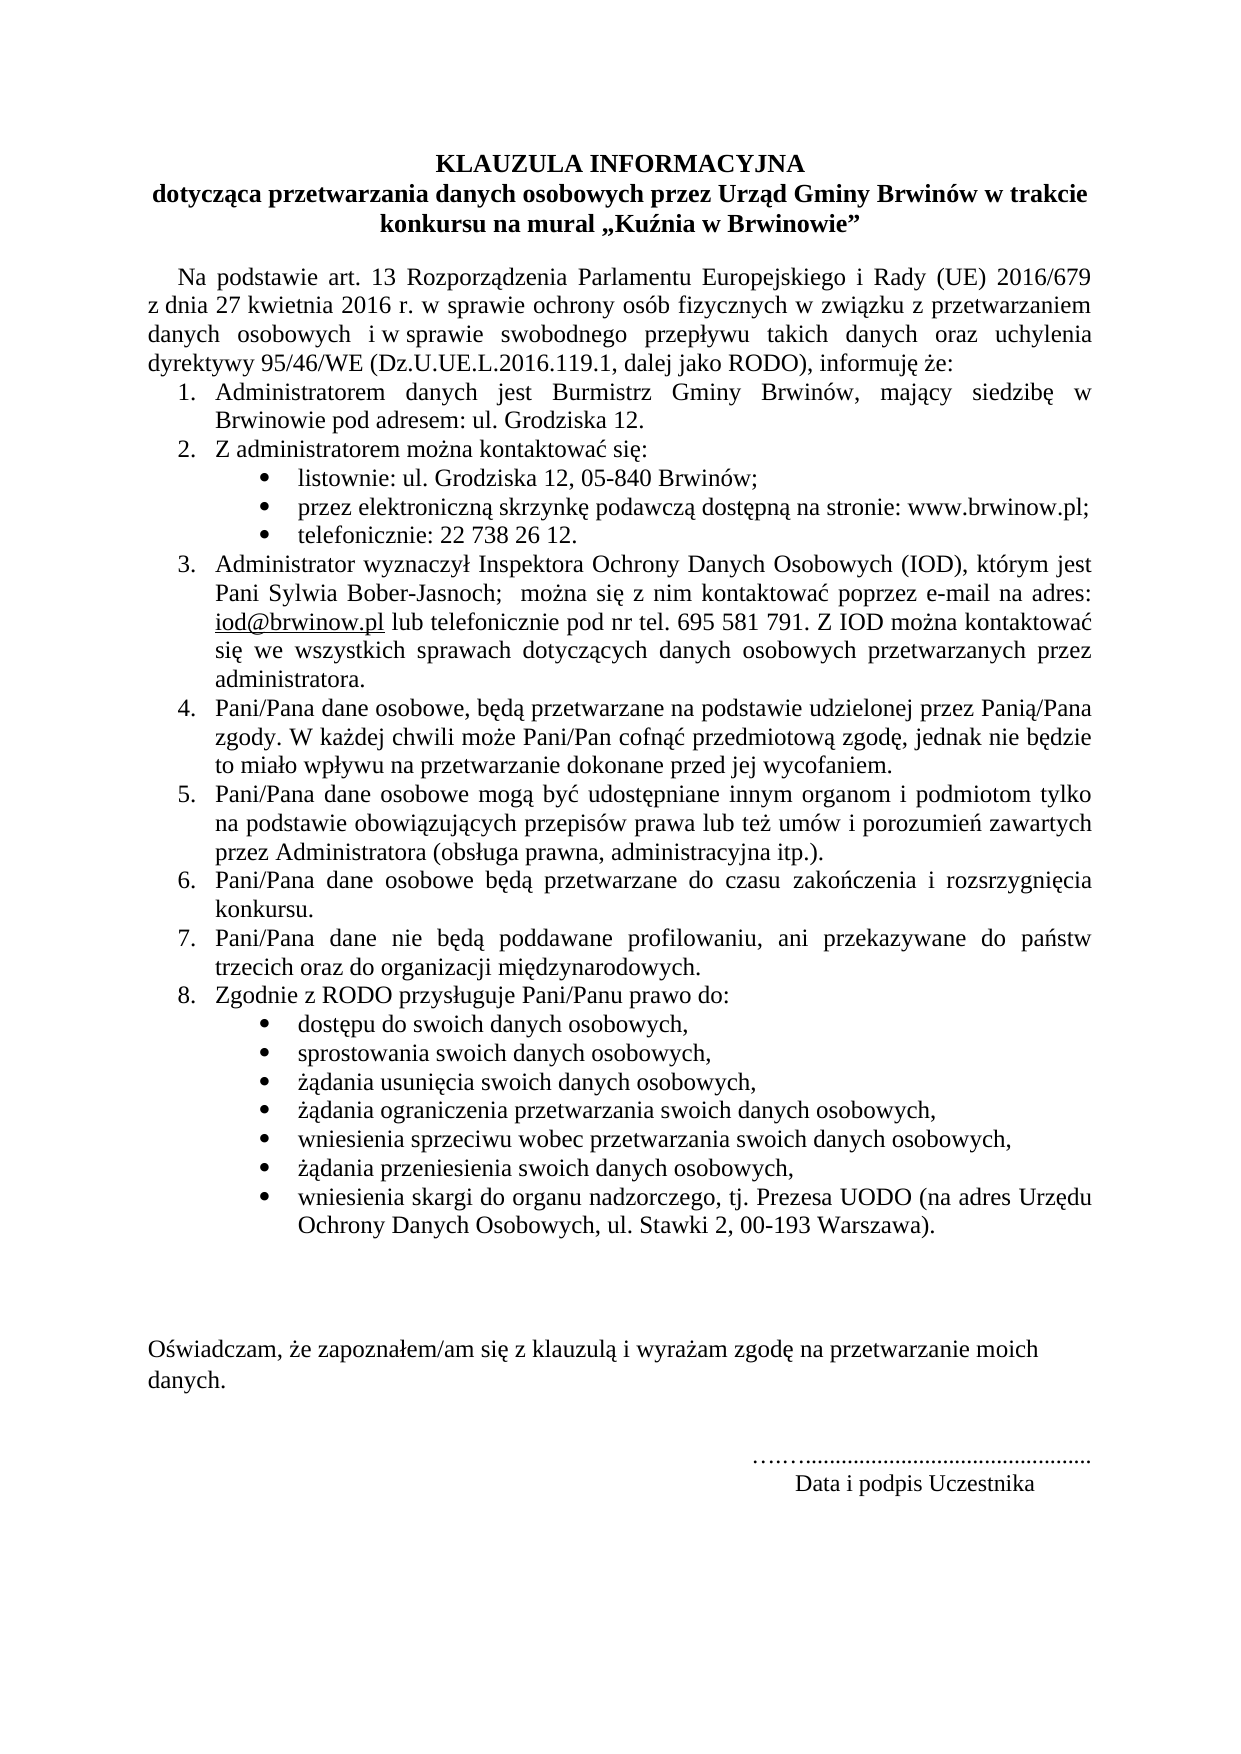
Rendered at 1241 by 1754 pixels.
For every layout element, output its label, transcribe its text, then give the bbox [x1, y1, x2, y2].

list wniesienia skargi do organu nadzorczego, tj. Prezesa UODO (na adres Urzędu Ochrony Danych Osobowych, ul. Stawki 2, 00-193 Warszawa). [260, 1182, 1093, 1239]
list Pani/Pana dane osobowe będą przetwarzane do czasu zakończenia i rozsrzygnięcia konkursu. [177, 865, 1093, 923]
text KLAUZULA INFORMACYJNA [148, 148, 1093, 178]
text Na podstawie art. 13 Rozporządzenia Parlamentu Europejskiego i Rady (UE) 2016/679 z dnia 27 kwietnia 2016 r. w sprawie ochrony osób fizycznych w związku z przetwarzaniem danych osobowych i w sprawie swobodnego przepływu takich danych oraz uchylenia dyrektywy 95/46/WE (Dz.U.UE.L.2016.119.1, dalej jako RODO), informuję że: [148, 262, 1093, 377]
list Z administratorem można kontaktować się: [177, 434, 1093, 463]
list przez elektroniczną skrzynkę podawczą dostępną na stronie: www.brwinow.pl; [260, 492, 1093, 520]
list żądania przeniesienia swoich danych osobowych, [260, 1153, 1093, 1182]
text dotycząca przetwarzania danych osobowych przez Urząd Gminy Brwinów w trakcie konkursu na mural „Kuźnia w Brwinowie” [148, 178, 1093, 238]
text ….…................................................ [148, 1441, 1093, 1468]
list żądania usunięcia swoich danych osobowych, [260, 1067, 1093, 1095]
list Administratorem danych jest Burmistrz Gminy Brwinów, mający siedzibę w Brwinowie pod adresem: ul. Grodziska 12. [177, 377, 1093, 434]
list wniesienia sprzeciwu wobec przetwarzania swoich danych osobowych, [260, 1124, 1093, 1153]
list Pani/Pana dane osobowe, będą przetwarzane na podstawie udzielonej przez Panią/Pana zgody. W każdej chwili może Pani/Pan cofnąć przedmiotową zgodę, jednak nie będzie to miało wpływu na przetwarzanie dokonane przed jej wycofaniem. [177, 693, 1093, 779]
list Pani/Pana dane osobowe mogą być udostępniane innym organom i podmiotom tylko na podstawie obowiązujących przepisów prawa lub też umów i porozumień zawartych przez Administratora (obsługa prawna, administracyjna itp.). [177, 779, 1093, 865]
list żądania ograniczenia przetwarzania swoich danych osobowych, [260, 1095, 1093, 1124]
list Zgodnie z RODO przysługuje Pani/Panu prawo do: [177, 980, 1093, 1009]
list Administrator wyznaczył Inspektora Ochrony Danych Osobowych (IOD), którym jest Pani Sylwia Bober-Jasnoch; można się z nim kontaktować poprzez e-mail na adres: iod@brwinow.pl lub telefonicznie pod nr tel. 695 581 791. Z IOD można kontaktować się we wszystkich sprawach dotyczących danych osobowych przetwarzanych przez administratora. [177, 549, 1093, 693]
text Data i podpis Uczestnika [738, 1468, 1093, 1496]
list Pani/Pana dane nie będą poddawane profilowaniu, ani przekazywane do państw trzecich oraz do organizacji międzynarodowych. [177, 923, 1093, 980]
text Oświadczam, że zapoznałem/am się z klauzulą i wyrażam zgodę na przetwarzanie moich danych. [148, 1334, 1093, 1394]
list sprostowania swoich danych osobowych, [260, 1038, 1093, 1067]
list listownie: ul. Grodziska 12, 05-840 Brwinów; [260, 463, 1093, 492]
list dostępu do swoich danych osobowych, [260, 1009, 1093, 1038]
list telefonicznie: 22 738 26 12. [260, 520, 1093, 549]
